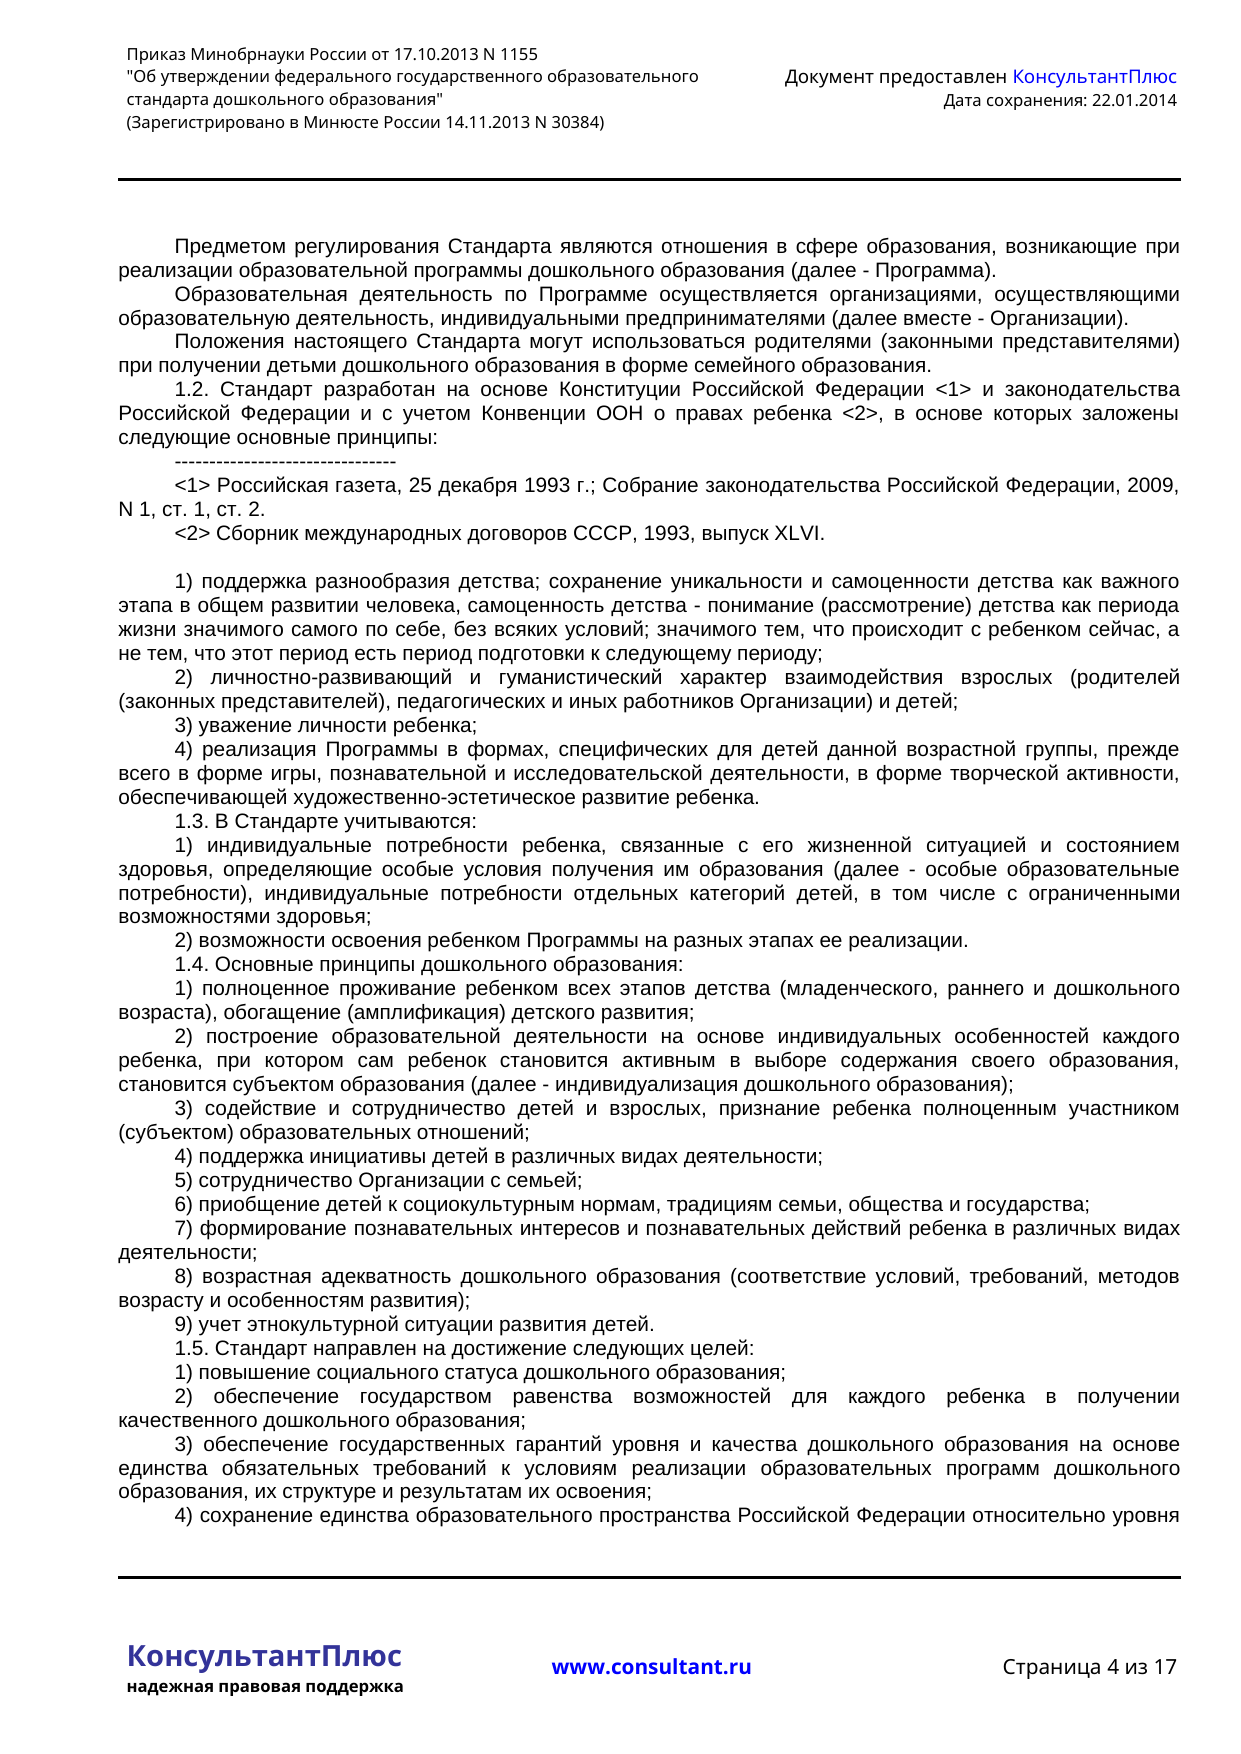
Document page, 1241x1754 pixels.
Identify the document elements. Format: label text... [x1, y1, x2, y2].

text -------------------------------- [118, 449, 1181, 473]
text <2> Сборник международных договоров СССР, 1993, выпуск XLVI. [118, 521, 1181, 545]
text 1) повышение социального статуса дошкольного образования; [118, 1359, 1181, 1383]
text 7) формирование познавательных интересов и познавательных действий ребенка в различных видах деятельности; [118, 1216, 1181, 1264]
text Образовательная деятельность по Программе осуществляется организациями, осуществляющими образовательную деятельность, индивидуальными предпринимателями (далее вместе - Организации). [118, 281, 1181, 329]
text 6) приобщение детей к социокультурным нормам, традициям семьи, общества и государства; [118, 1192, 1181, 1216]
text 3) содействие и сотрудничество детей и взрослых, признание ребенка полноценным участником (субъектом) образовательных отношений; [118, 1096, 1181, 1144]
text 1) полноценное проживание ребенком всех этапов детства (младенческого, раннего и дошкольного возраста), обогащение (амплификация) детского развития; [118, 976, 1181, 1024]
text Положения настоящего Стандарта могут использоваться родителями (законными представителями) при получении детьми дошкольного образования в форме семейного образования. [118, 329, 1181, 377]
text 5) сотрудничество Организации с семьей; [118, 1168, 1181, 1192]
text 3) обеспечение государственных гарантий уровня и качества дошкольного образования на основе единства обязательных требований к условиям реализации образовательных программ дошкольного образования, их структуре и результатам их освоения; [118, 1431, 1181, 1503]
text 1.2. Стандарт разработан на основе Конституции Российской Федерации <1> и законодательства Российской Федерации и с учетом Конвенции ООН о правах ребенка <2>, в основе которых заложены следующие основные принципы: [118, 377, 1181, 449]
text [118, 1503, 1181, 1527]
text 1) поддержка разнообразия детства; сохранение уникальности и самоценности детства как важного этапа в общем развитии человека, самоценность детства - понимание (рассмотрение) детства как периода жизни значимого самого по себе, без всяких условий; значимого тем, что происходит с ребенком сейчас, а не тем, что этот период есть период подготовки к следующему периоду; [118, 569, 1181, 665]
text 2) личностно-развивающий и гуманистический характер взаимодействия взрослых (родителей (законных представителей), педагогических и иных работников Организации) и детей; [118, 665, 1181, 713]
text 1.4. Основные принципы дошкольного образования: [118, 952, 1181, 976]
text 4) реализация Программы в формах, специфических для детей данной возрастной группы, прежде всего в форме игры, познавательной и исследовательской деятельности, в форме творческой активности, обеспечивающей художественно-эстетическое развитие ребенка. [118, 737, 1181, 808]
text 1.5. Стандарт направлен на достижение следующих целей: [118, 1336, 1181, 1359]
text 1) индивидуальные потребности ребенка, связанные с его жизненной ситуацией и состоянием здоровья, определяющие особые условия получения им образования (далее - особые образовательные потребности), индивидуальные потребности отдельных категорий детей, в том числе с ограниченными возможностями здоровья; [118, 832, 1181, 928]
text 4) поддержка инициативы детей в различных видах деятельности; [118, 1144, 1181, 1168]
text 2) обеспечение государством равенства возможностей для каждого ребенка в получении качественного дошкольного образования; [118, 1383, 1181, 1431]
text 1.3. В Стандарте учитываются: [118, 808, 1181, 832]
text 8) возрастная адекватность дошкольного образования (соответствие условий, требований, методов возрасту и особенностям развития); [118, 1264, 1181, 1312]
text 9) учет этнокультурной ситуации развития детей. [118, 1312, 1181, 1336]
text <1> Российская газета, 25 декабря 1993 г.; Собрание законодательства Российской Федерации, 2009, N 1, ст. 1, ст. 2. [118, 473, 1181, 521]
text 2) возможности освоения ребенком Программы на разных этапах ее реализации. [118, 928, 1181, 952]
text 2) построение образовательной деятельности на основе индивидуальных особенностей каждого ребенка, при котором сам ребенок становится активным в выборе содержания своего образования, становится субъектом образования (далее - индивидуализация дошкольного образования); [118, 1024, 1181, 1096]
text Предметом регулирования Стандарта являются отношения в сфере образования, возникающие при реализации образовательной программы дошкольного образования (далее - Программа). [118, 233, 1181, 281]
text 3) уважение личности ребенка; [118, 713, 1181, 737]
